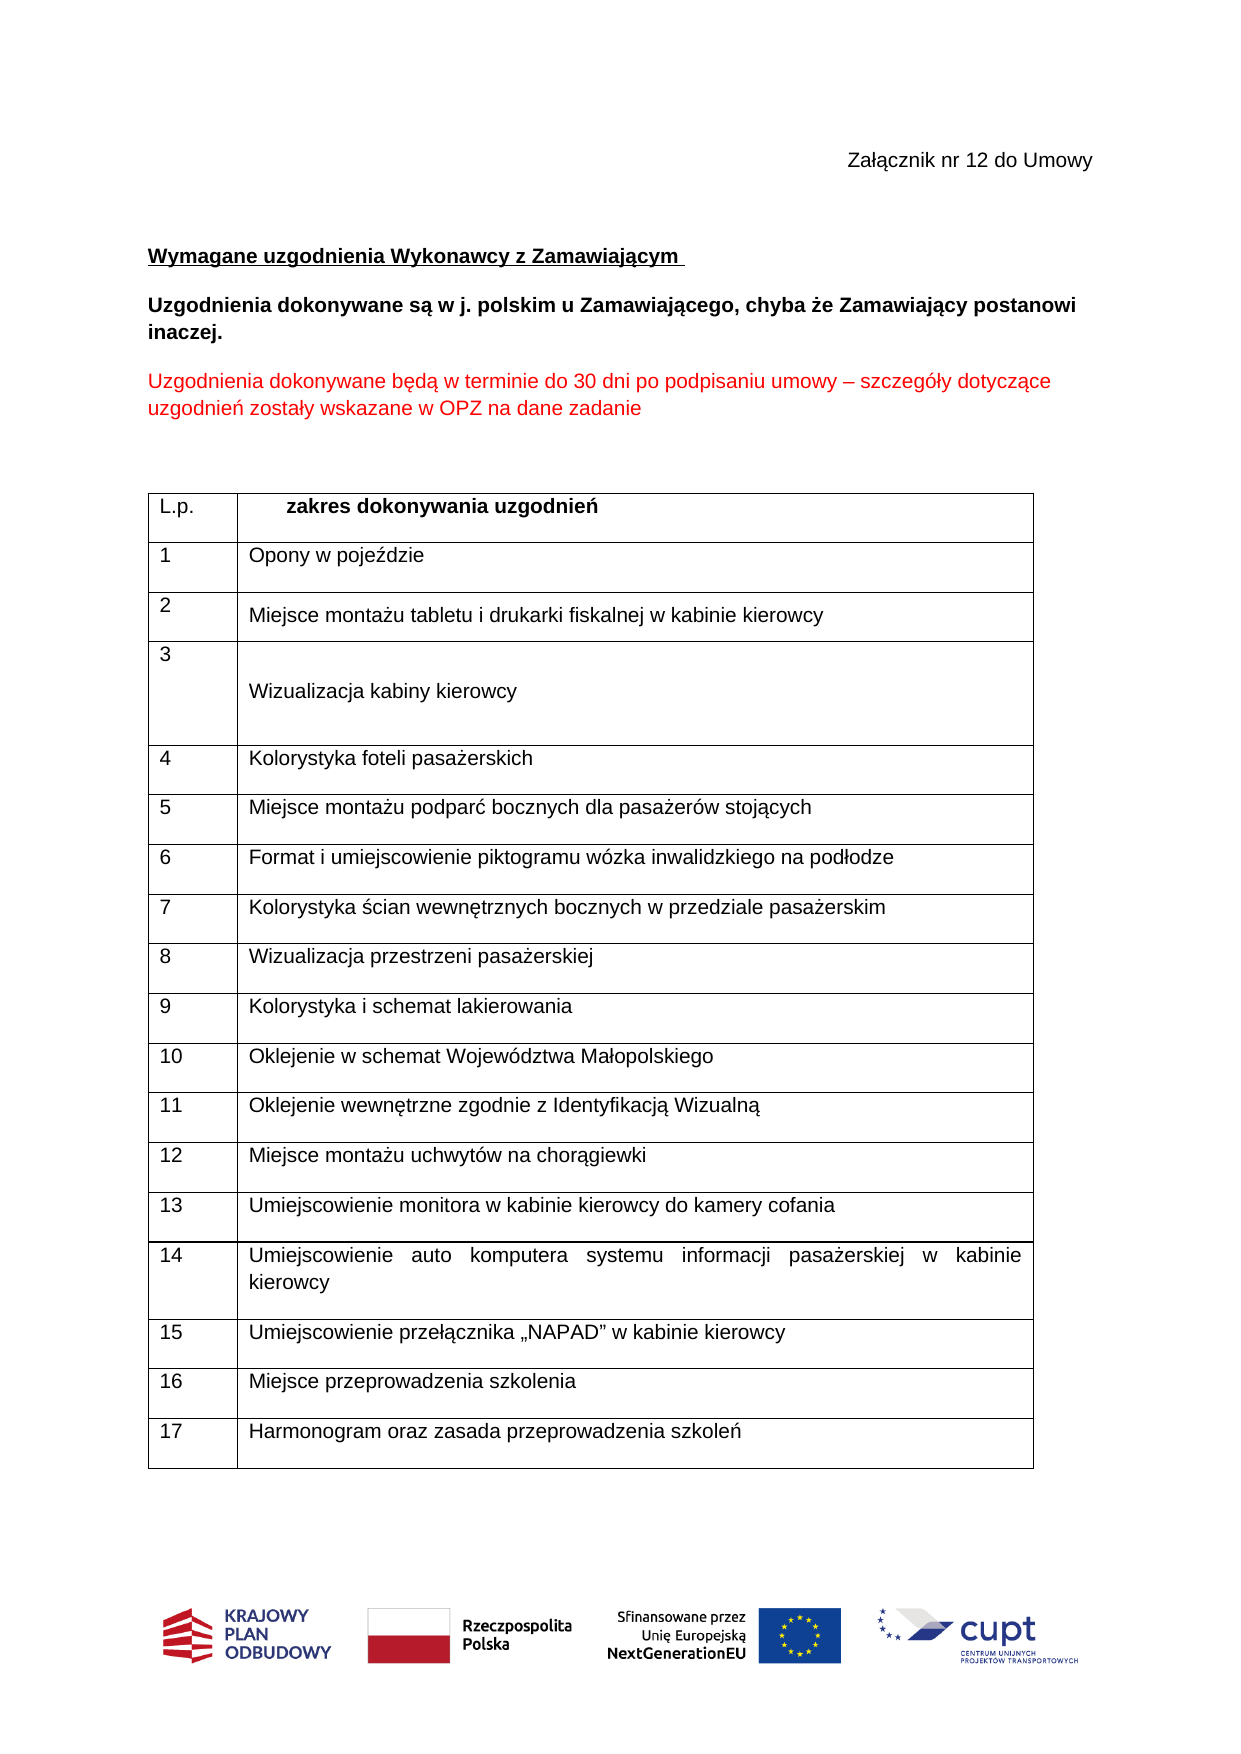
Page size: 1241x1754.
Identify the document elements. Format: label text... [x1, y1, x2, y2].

table_cell 12 [149, 1143, 237, 1192]
table_cell 1 [149, 543, 237, 592]
table_cell Wizualizacja kabiny kierowcy [238, 642, 1033, 744]
table_cell 14 [149, 1243, 237, 1318]
table_cell 5 [149, 795, 237, 844]
table_cell 16 [149, 1369, 237, 1418]
table_cell Wizualizacja przestrzeni pasażerskiej [238, 944, 1033, 993]
table_cell Format i umiejscowienie piktogramu wózka inwalidzkiego na podłodze [238, 845, 1033, 893]
table_cell 7 [149, 895, 237, 943]
table_cell 17 [149, 1419, 237, 1468]
table_header L.p. [149, 494, 237, 542]
table_cell Umiejscowienie przełącznika „NAPAD” w kabinie kierowcy [238, 1320, 1033, 1368]
table_cell Oklejenie wewnętrzne zgodnie z Identyfikacją Wizualną [238, 1093, 1033, 1142]
table_cell 13 [149, 1193, 237, 1241]
text Uzgodnienia dokonywane są w j. polskim u Zamawiającego, chyba że Zamawiający postanowi inaczej. [148, 293, 1093, 344]
table_cell 2 [149, 593, 237, 641]
table_cell Kolorystyka i schemat lakierowania [238, 994, 1033, 1043]
text Uzgodnienia dokonywane będą w terminie do 30 dni po podpisaniu umowy – szczegóły dotyczące uzgodnień zostały wskazane w OPZ na dane zadanie [148, 368, 1093, 420]
text Wymagane uzgodnienia Wykonawcy z Zamawiającym [148, 244, 1093, 268]
table_cell Umiejscowienie auto komputera systemu informacji pasażerskiej w kabinie kierowcy [238, 1243, 1033, 1318]
table_header zakres dokonywania uzgodnień [238, 494, 1033, 542]
table_cell Miejsce przeprowadzenia szkolenia [238, 1369, 1033, 1418]
table_cell 9 [149, 994, 237, 1043]
table_cell 10 [149, 1044, 237, 1092]
table_cell Harmonogram oraz zasada przeprowadzenia szkoleń [238, 1419, 1033, 1468]
table_cell Miejsce montażu uchwytów na chorągiewki [238, 1143, 1033, 1192]
table_cell Miejsce montażu tabletu i drukarki fiskalnej w kabinie kierowcy [238, 593, 1033, 641]
table_cell Kolorystyka foteli pasażerskich [238, 746, 1033, 794]
table_cell 8 [149, 944, 237, 993]
table_cell Umiejscowienie monitora w kabinie kierowcy do kamery cofania [238, 1193, 1033, 1241]
table_cell Opony w pojeździe [238, 543, 1033, 592]
table_cell Kolorystyka ścian wewnętrznych bocznych w przedziale pasażerskim [238, 895, 1033, 943]
table_cell 6 [149, 845, 237, 893]
table_cell 3 [149, 642, 237, 744]
table_cell Oklejenie w schemat Województwa Małopolskiego [238, 1044, 1033, 1092]
text Załącznik nr 12 do Umowy [148, 148, 1093, 172]
table_cell Miejsce montażu podparć bocznych dla pasażerów stojących [238, 795, 1033, 844]
table_cell 4 [149, 746, 237, 794]
picture [147, 1589, 1092, 1681]
table_cell 11 [149, 1093, 237, 1142]
table_cell 15 [149, 1320, 237, 1368]
